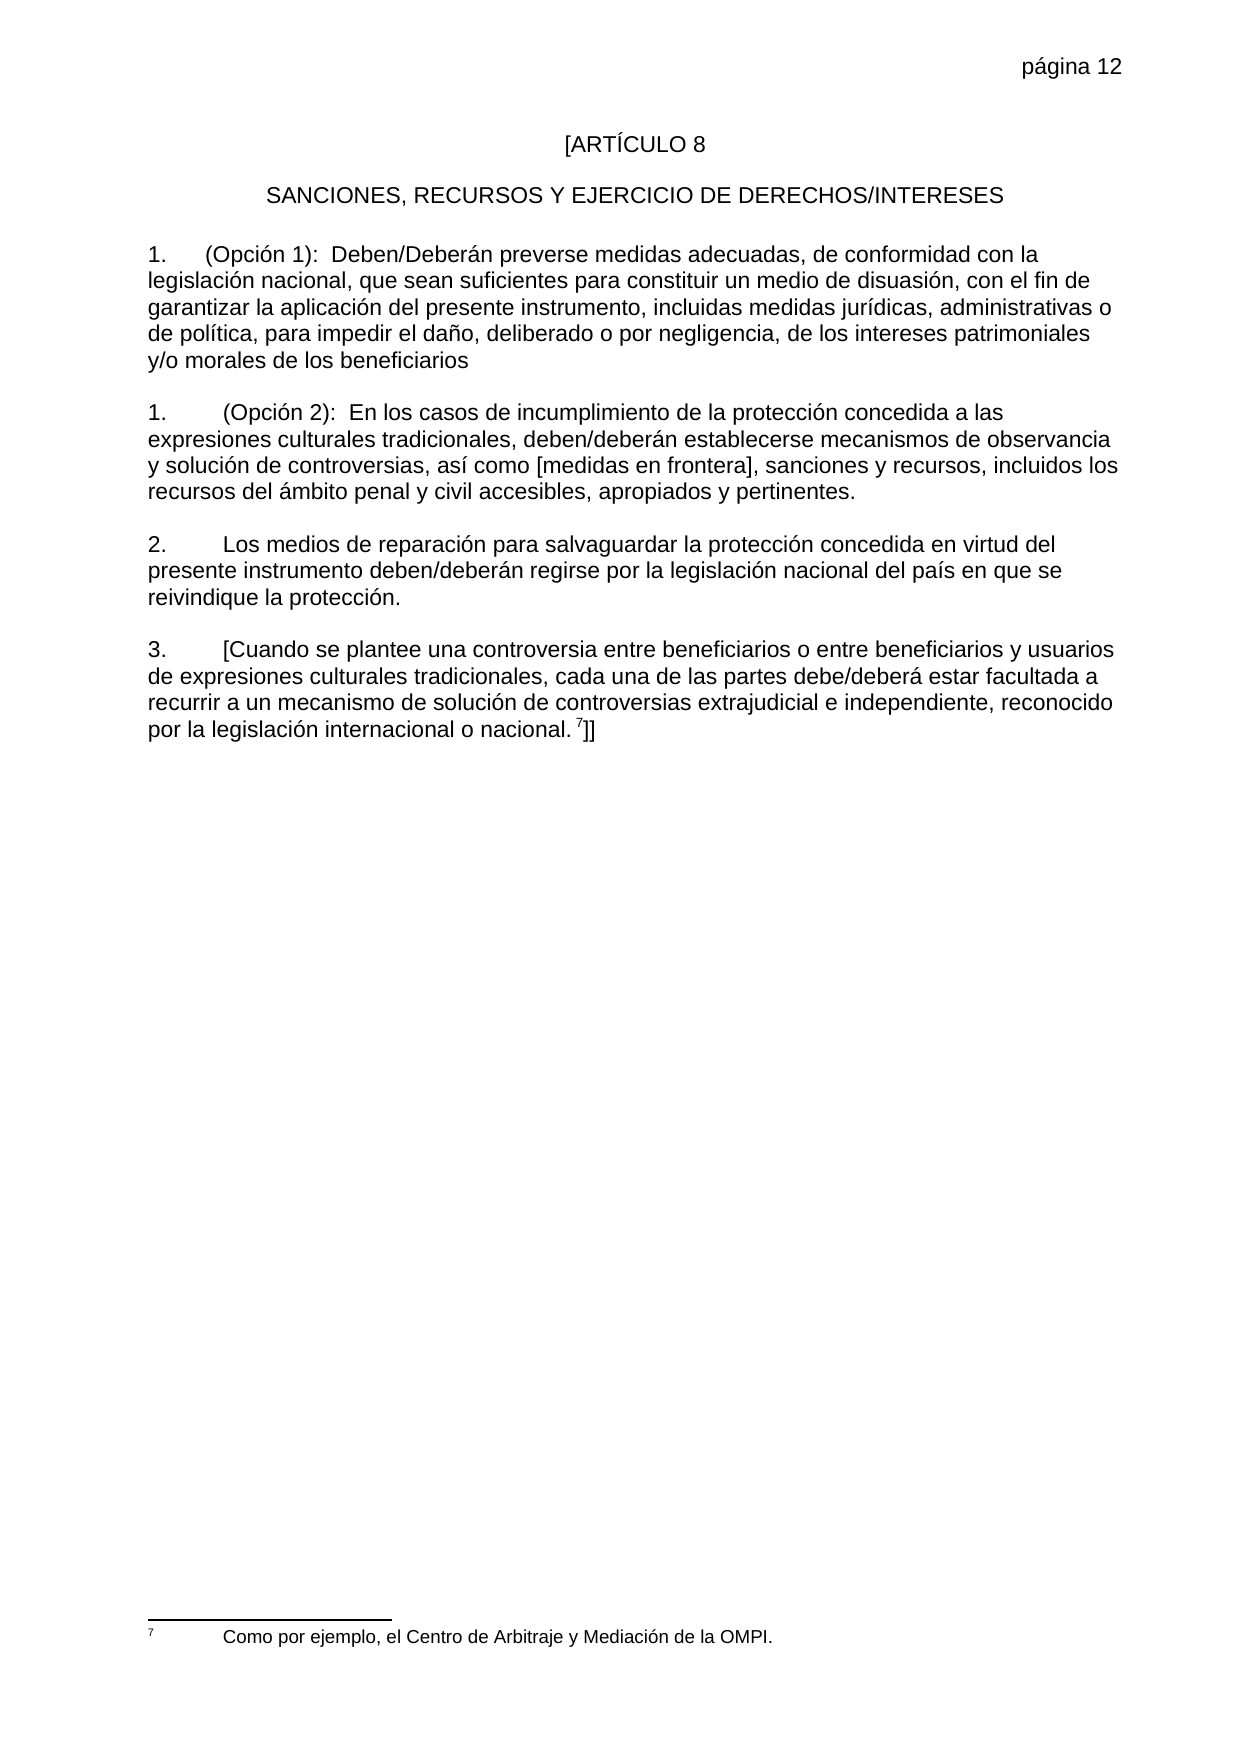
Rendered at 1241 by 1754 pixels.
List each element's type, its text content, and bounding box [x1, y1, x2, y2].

subtitle [Artículo 8 [148, 131, 1122, 157]
text 3. [Cuando se plantee una controversia entre beneficiarios o entre beneficiarios y usuarios de expresiones culturales tradicionales, cada una de las partes debe/deberá estar facultada a recurrir a un mecanismo de solución de controversias extrajudicial e independiente, reconocido por la legislación internacional o nacional. ]] [148, 636, 1122, 742]
text 1. (Opción 2): En los casos de incumplimiento de la protección concedida a las expresiones culturales tradicionales, deben/deberán establecerse mecanismos de observancia y solución de controversias, así como [medidas en frontera], sanciones y recursos, incluidos los recursos del ámbito penal y civil accesibles, apropiados y pertinentes. [148, 399, 1122, 505]
text 1. (Opción 1): Deben/Deberán preverse medidas adecuadas, de conformidad con la legislación nacional, que sean suficientes para constituir un medio de disuasión, con el fin de garantizar la aplicación del presente instrumento, incluidas medidas jurídicas, administrativas o de política, para impedir el daño, deliberado o por negligencia, de los intereses patrimoniales y/o morales de los beneficiarios [148, 241, 1122, 373]
text 2. Los medios de reparación para salvaguardar la protección concedida en virtud del presente instrumento deben/deberán regirse por la legislación nacional del país en que se reivindique la protección. [148, 531, 1122, 610]
subtitle SANCIONES, RECURSOS Y EJERCICIO DE DERECHOS/INTERESES [148, 182, 1122, 208]
